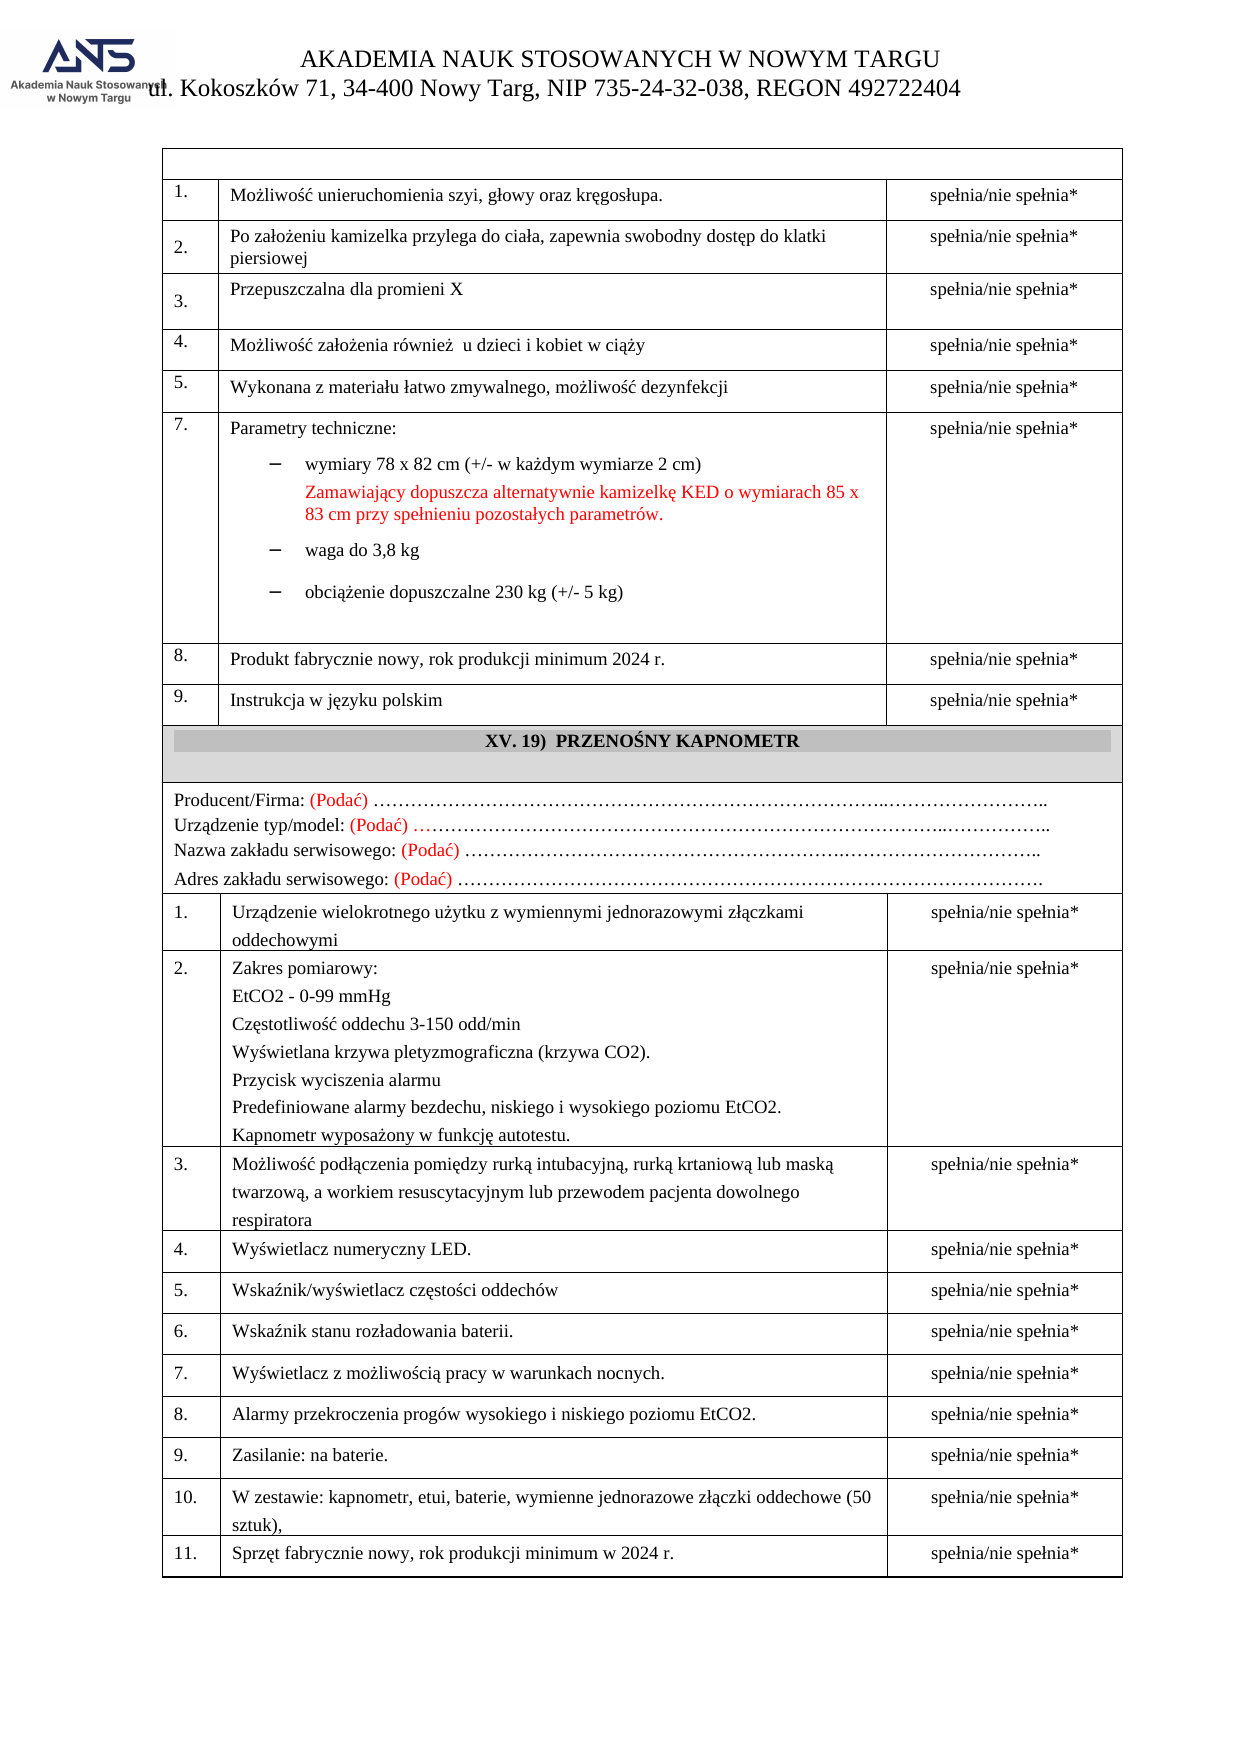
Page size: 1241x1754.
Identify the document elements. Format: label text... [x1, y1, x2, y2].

table_cell 1. [163, 894, 220, 950]
table_cell spełnia/nie spełnia* [888, 1273, 1122, 1313]
table_cell 4. [163, 1231, 220, 1272]
table_cell spełnia/nie spełnia* [887, 330, 1122, 370]
table_cell Zasilanie: na baterie. [221, 1438, 887, 1478]
table_cell 8. [163, 1397, 220, 1437]
picture [0, 30, 177, 110]
table_cell 3. [163, 1147, 220, 1230]
table_cell spełnia/nie spełnia* [888, 1479, 1122, 1535]
table_cell 2. [163, 221, 218, 272]
table_cell Możliwość podłączenia pomiędzy rurką intubacyjną, rurką krtaniową lub maską twarzową, a workiem resuscytacyjnym lub przewodem pacjenta dowolnego respiratora [221, 1147, 887, 1230]
table_cell spełnia/nie spełnia* [888, 1231, 1122, 1272]
table_cell Wskaźnik/wyświetlacz częstości oddechów [221, 1273, 887, 1313]
table_cell 5. [163, 1273, 220, 1313]
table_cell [163, 149, 1122, 178]
table_cell Parametry techniczne: wymiary 78 x 82 cm (+/- w każdym wymiarze 2 cm) Zamawiający dopuszcza alternatywnie kamizelkę KED o wymiarach 85 x 83 cm przy spełnieniu pozostałych parametrów. waga do 3,8 kg obciążenie dopuszczalne 230 kg (+/- 5 kg) [219, 413, 886, 642]
table_cell Wskaźnik stanu rozładowania baterii. [221, 1314, 887, 1354]
table_cell spełnia/nie spełnia* [888, 1314, 1122, 1354]
table_cell 11. [163, 1536, 220, 1576]
table_cell Alarmy przekroczenia progów wysokiego i niskiego poziomu EtCO2. [221, 1397, 887, 1437]
table_cell Możliwość unieruchomienia szyi, głowy oraz kręgosłupa. [219, 180, 886, 220]
table_cell spełnia/nie spełnia* [887, 180, 1122, 220]
table_cell 1. [163, 180, 218, 220]
table_cell Produkt fabrycznie nowy, rok produkcji minimum 2024 r. [219, 644, 886, 684]
table_cell Instrukcja w języku polskim [219, 685, 886, 725]
table_cell Zakres pomiarowy: EtCO2 - 0-99 mmHg Częstotliwość oddechu 3-150 odd/min Wyświetlana krzywa pletyzmograficzna (krzywa CO2). Przycisk wyciszenia alarmu Predefiniowane alarmy bezdechu, niskiego i wysokiego poziomu EtCO2. Kapnometr wyposażony w funkcję autotestu. [221, 951, 887, 1146]
table_cell spełnia/nie spełnia* [888, 1438, 1122, 1478]
table_cell spełnia/nie spełnia* [887, 371, 1122, 412]
table_cell 10. [163, 1479, 220, 1535]
table_cell 9. [163, 685, 218, 725]
table_cell spełnia/nie spełnia* [887, 413, 1122, 642]
table_cell 6. [163, 1314, 220, 1354]
table_cell Możliwość założenia również u dzieci i kobiet w ciąży [219, 330, 886, 370]
table_cell spełnia/nie spełnia* [888, 1147, 1122, 1230]
table_cell 9. [163, 1438, 220, 1478]
table_cell spełnia/nie spełnia* [887, 644, 1122, 684]
table_cell spełnia/nie spełnia* [888, 951, 1122, 1146]
table_cell spełnia/nie spełnia* [887, 685, 1122, 725]
table_cell 7. [163, 1355, 220, 1396]
table_cell Wyświetlacz z możliwością pracy w warunkach nocnych. [221, 1355, 887, 1396]
table_cell spełnia/nie spełnia* [887, 274, 1122, 329]
table_cell spełnia/nie spełnia* [888, 1536, 1122, 1576]
table_cell 7. [163, 413, 218, 642]
table_cell 4. [163, 330, 218, 370]
table_cell 3. [163, 274, 218, 329]
table_cell Urządzenie wielokrotnego użytku z wymiennymi jednorazowymi złączkami oddechowymi [221, 894, 887, 950]
table_cell 8. [163, 644, 218, 684]
table_cell Producent/Firma: (Podać) ………………………………………………………………………..…………………….. Urządzenie typ/model: (Podać) …………………………………………………………………………..…………….. Nazwa zakładu serwisowego: (Podać) …………………………………………………….………………………….. Adres zakładu serwisowego: (Podać) …………………………………………………………………………………. [163, 783, 1122, 893]
table_cell Wyświetlacz numeryczny LED. [221, 1231, 887, 1272]
table_cell spełnia/nie spełnia* [888, 894, 1122, 950]
table_cell spełnia/nie spełnia* [887, 221, 1122, 272]
table_cell Przepuszczalna dla promieni X [219, 274, 886, 329]
table_cell XV. 19) PRZENOŚNY KAPNOMETR [163, 726, 1122, 782]
table_cell 5. [163, 371, 218, 412]
table_cell Wykonana z materiału łatwo zmywalnego, możliwość dezynfekcji [219, 371, 886, 412]
table_cell spełnia/nie spełnia* [888, 1355, 1122, 1396]
table_cell spełnia/nie spełnia* [888, 1397, 1122, 1437]
table_cell W zestawie: kapnometr, etui, baterie, wymienne jednorazowe złączki oddechowe (50 sztuk), [221, 1479, 887, 1535]
table_cell 2. [163, 951, 220, 1146]
table_cell Po założeniu kamizelka przylega do ciała, zapewnia swobodny dostęp do klatki piersiowej [219, 221, 886, 272]
table_cell Sprzęt fabrycznie nowy, rok produkcji minimum w 2024 r. [221, 1536, 887, 1576]
